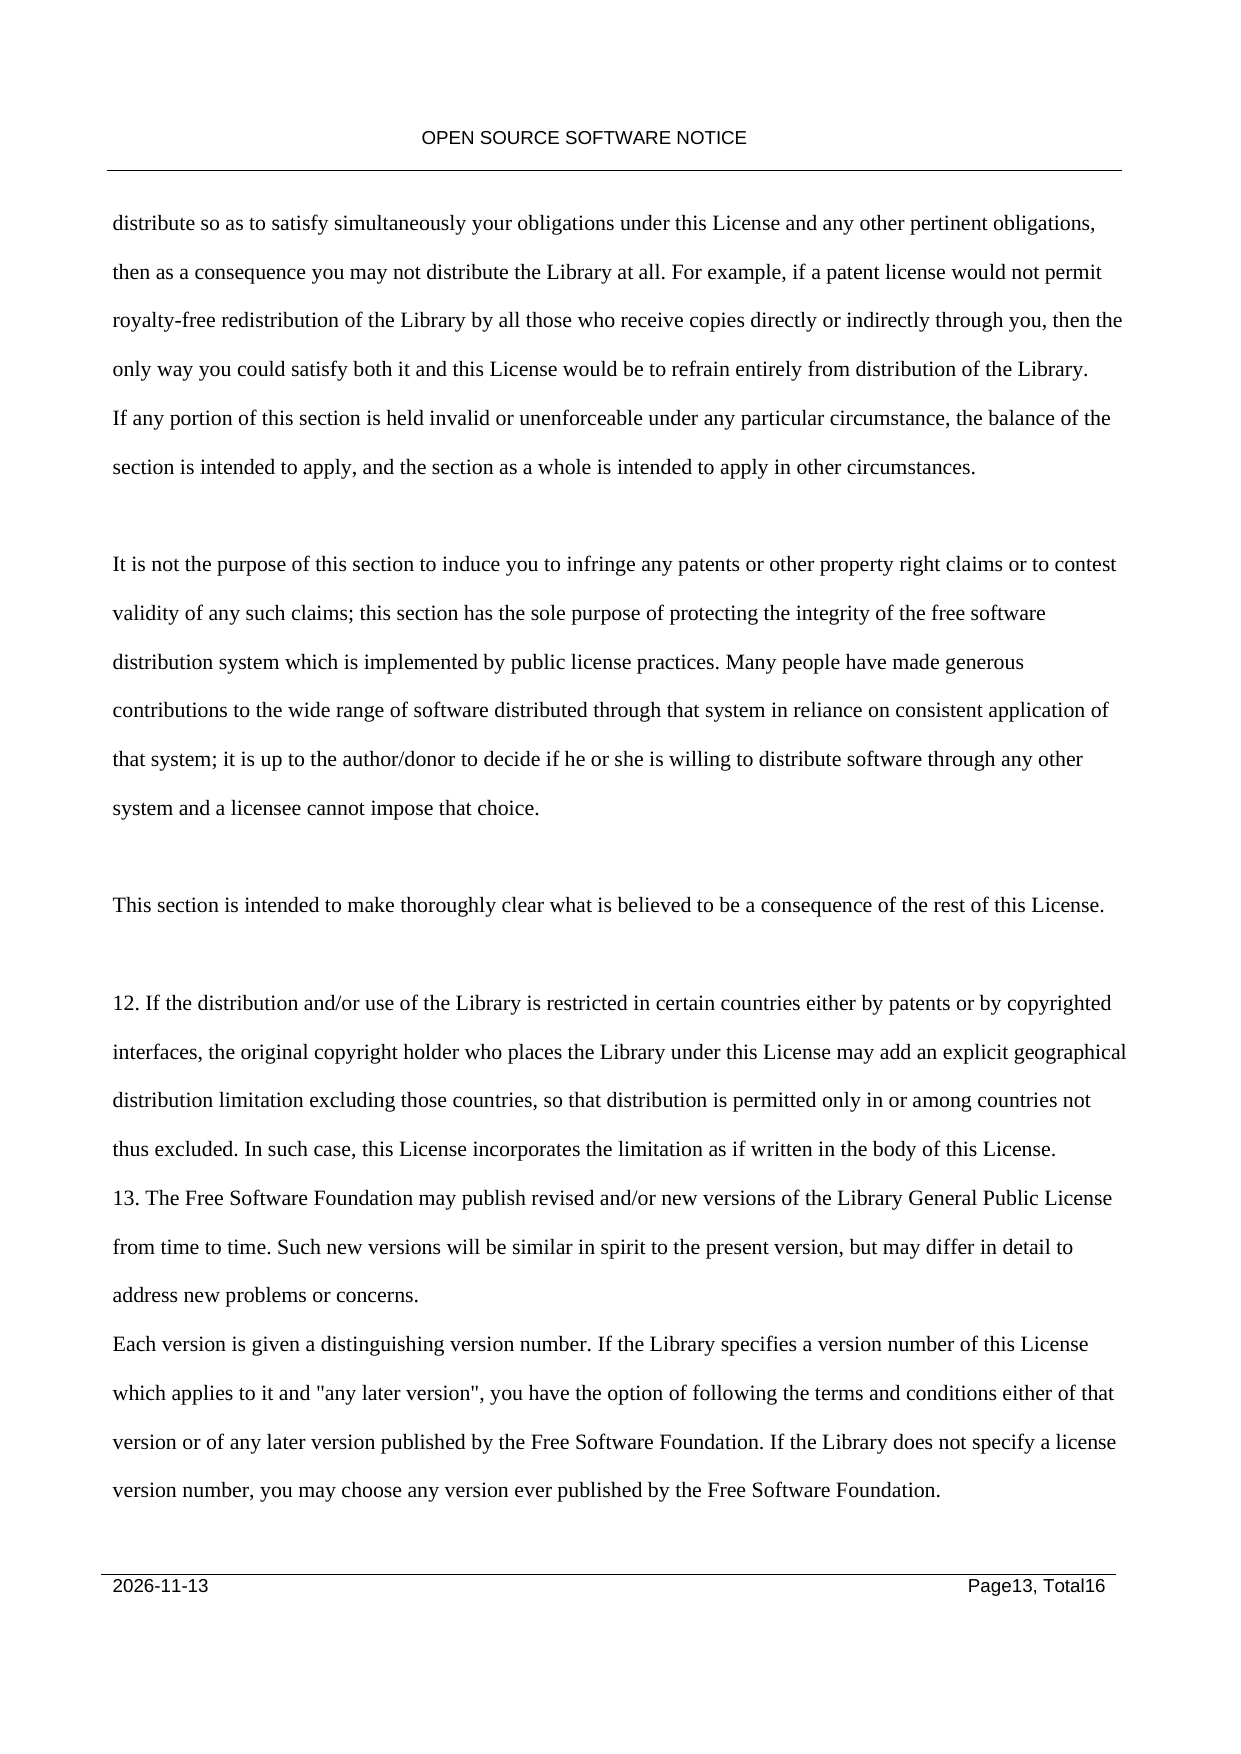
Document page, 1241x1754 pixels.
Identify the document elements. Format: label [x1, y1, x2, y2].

text [112, 206, 1128, 1506]
